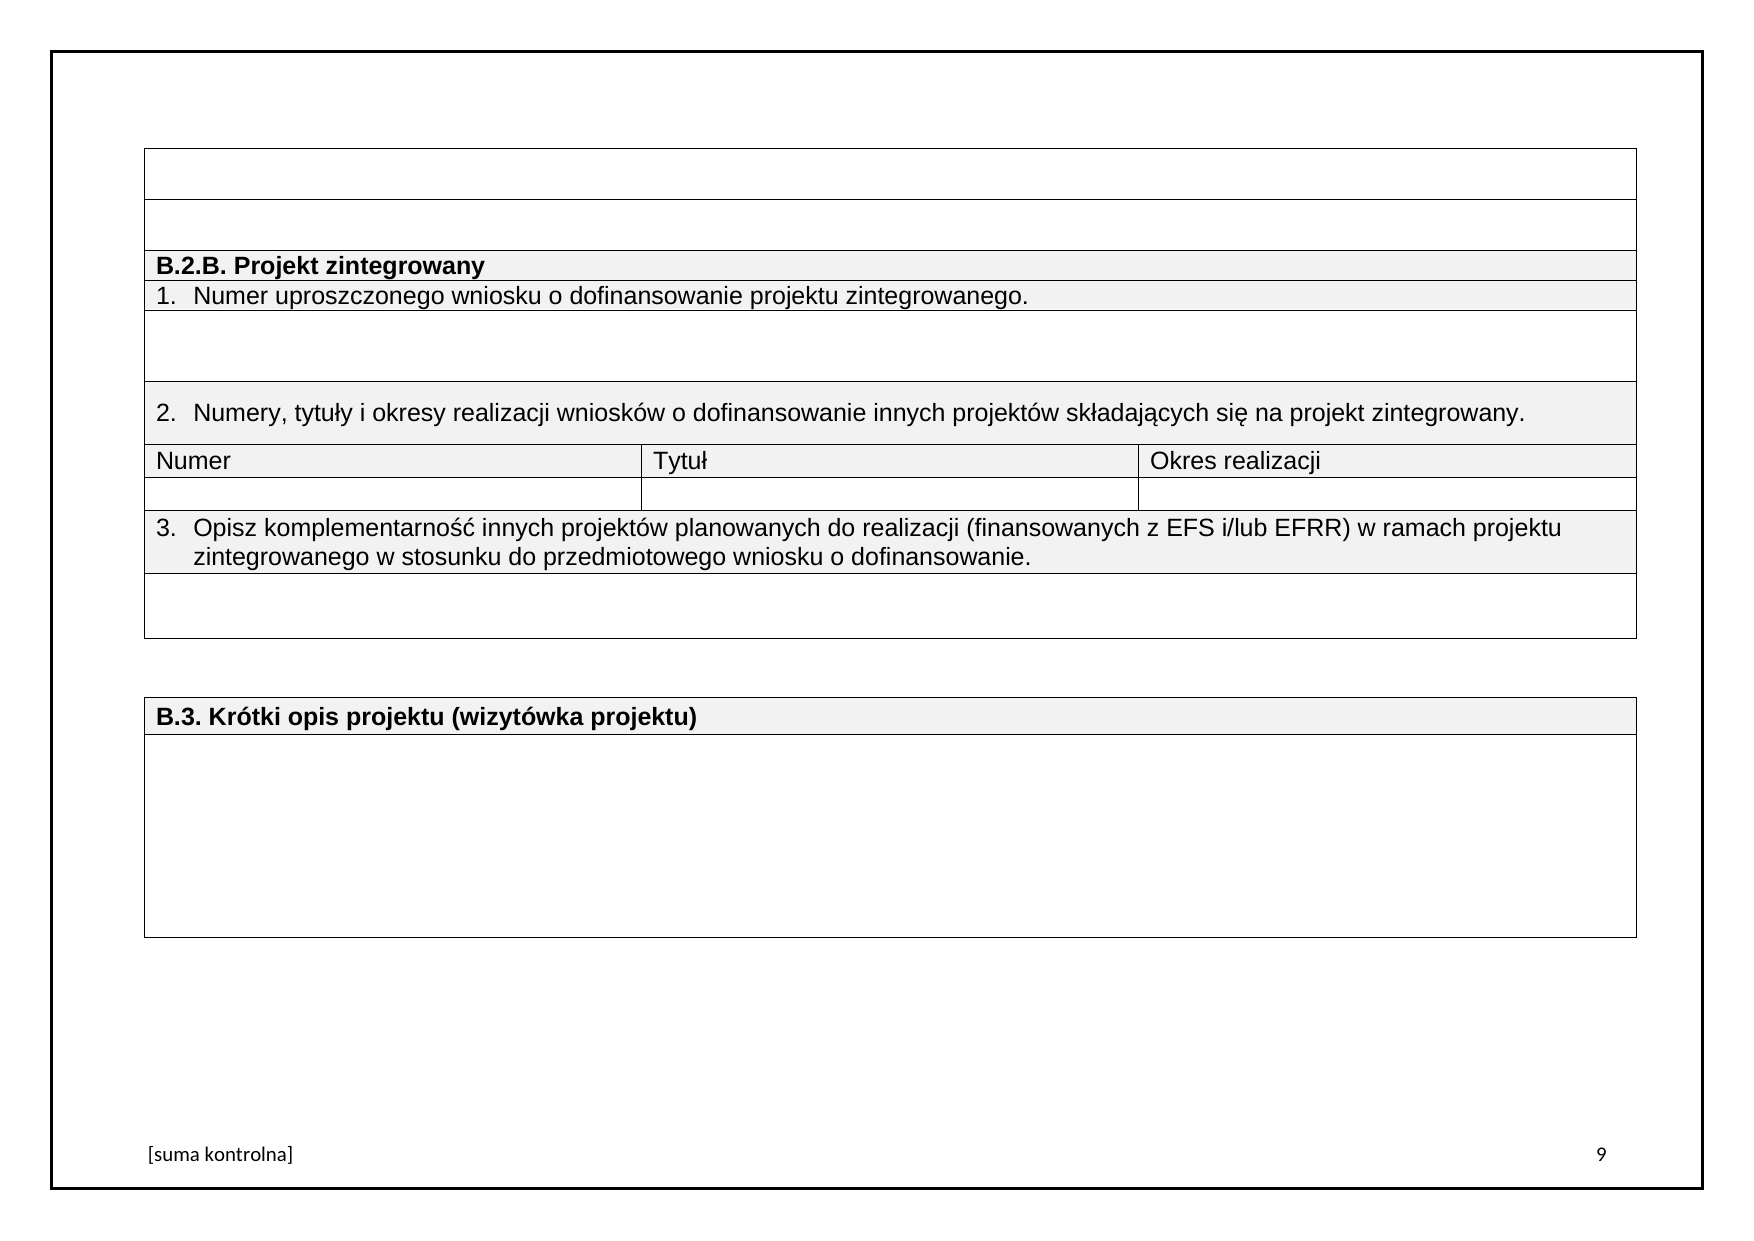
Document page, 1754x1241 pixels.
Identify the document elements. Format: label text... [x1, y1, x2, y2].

table_cell Tytuł [642, 445, 1138, 477]
table_cell Opisz komplementarność innych projektów planowanych do realizacji (finansowanych z EFS i/lub EFRR) w ramach projektu zintegrowanego w stosunku do przedmiotowego wniosku o dofinansowanie. [145, 511, 1636, 573]
table_cell [145, 200, 1636, 250]
table_cell [642, 478, 1138, 509]
table_cell Numer uproszczonego wniosku o dofinansowanie projektu zintegrowanego. [145, 281, 1636, 309]
table_cell [145, 478, 641, 509]
table_cell [145, 149, 1636, 199]
table_cell B.2.B. Projekt zintegrowany [145, 251, 1636, 280]
table_cell Okres realizacji [1139, 445, 1636, 477]
table_header B.3. Krótki opis projektu (wizytówka projektu) [145, 698, 1636, 734]
table_cell [1139, 478, 1636, 509]
table_cell [145, 574, 1636, 638]
table_cell [145, 735, 1636, 937]
table_cell Numery, tytuły i okresy realizacji wniosków o dofinansowanie innych projektów składających się na projekt zintegrowany. [145, 382, 1636, 444]
table_cell Numer [145, 445, 641, 477]
table_cell [145, 311, 1636, 381]
